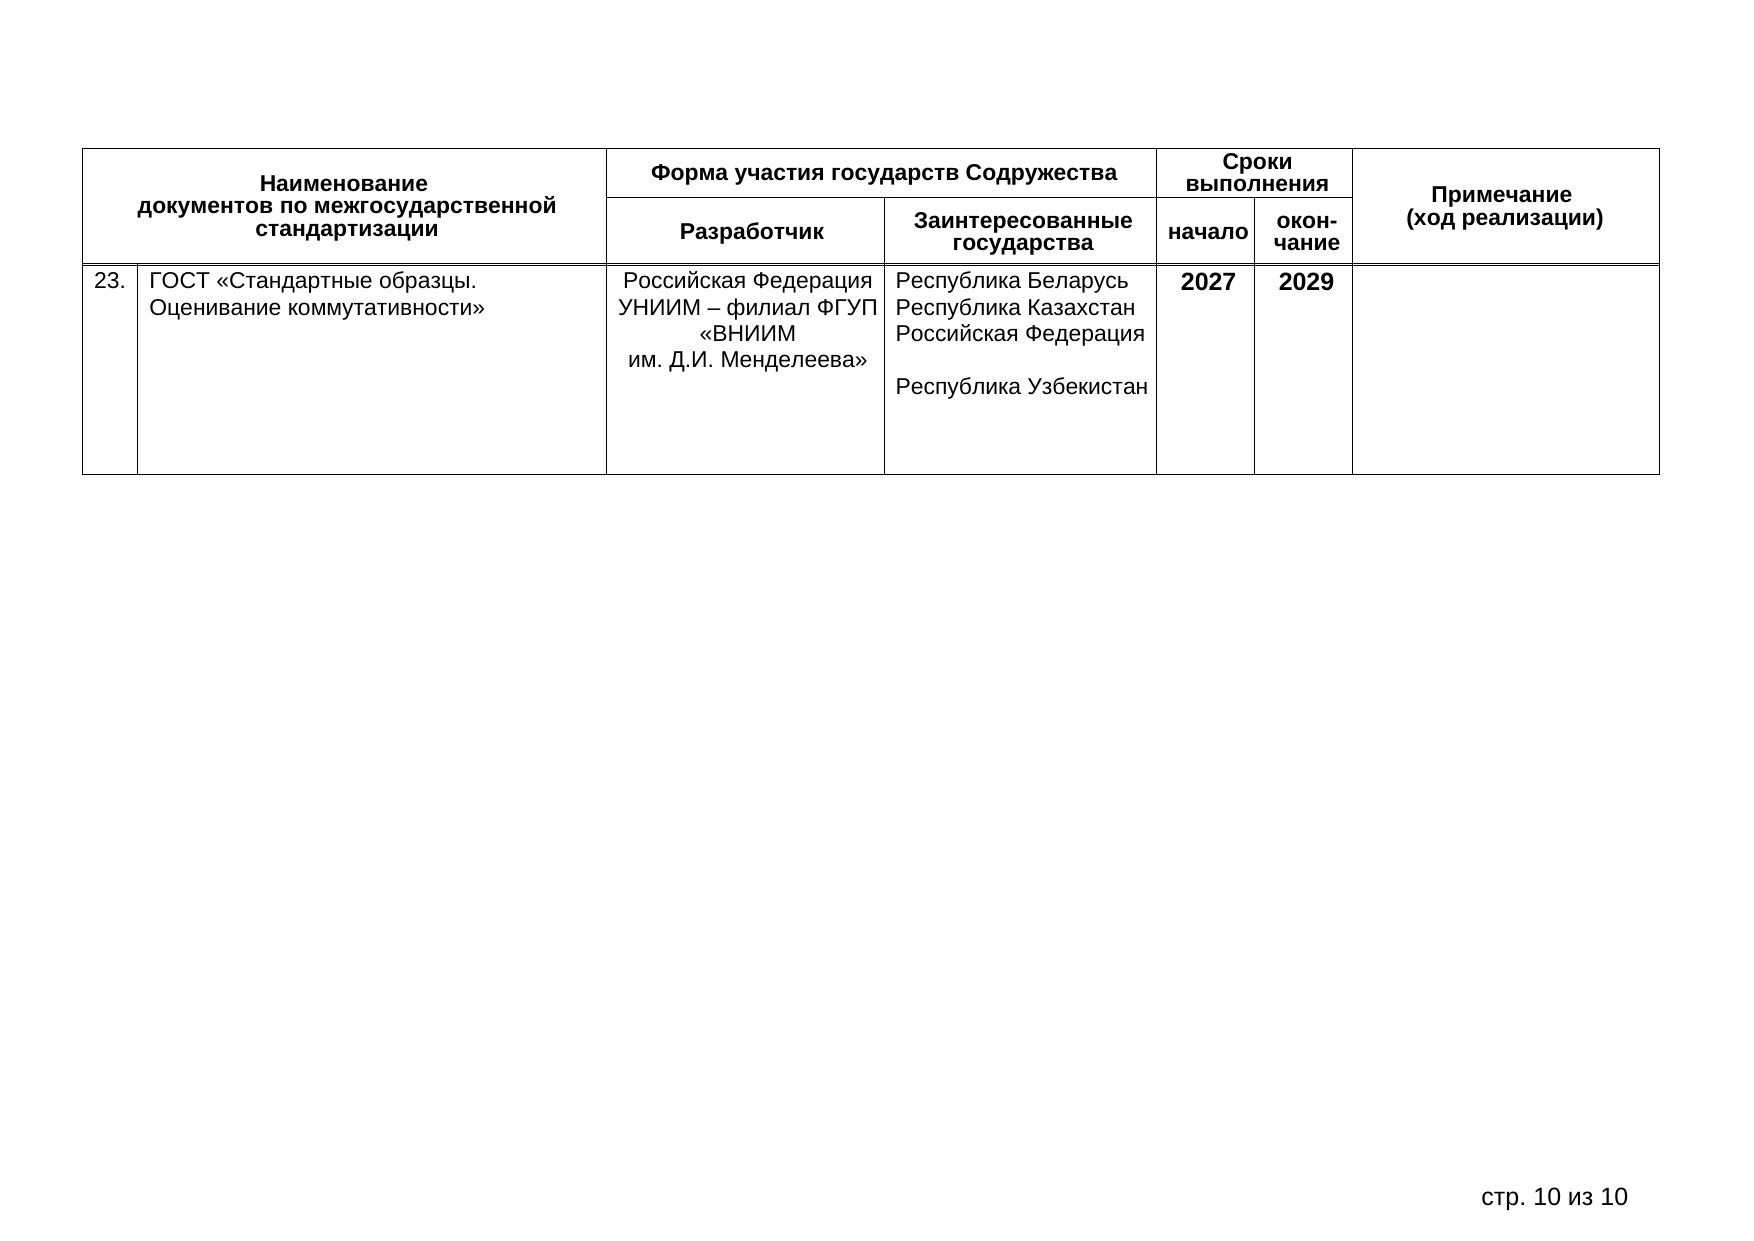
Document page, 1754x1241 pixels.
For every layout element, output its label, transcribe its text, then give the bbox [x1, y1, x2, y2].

table_cell [83, 266, 137, 474]
table_cell [1353, 266, 1659, 474]
table_header Сроки выполнения [1157, 149, 1352, 197]
table_cell 2029 [1255, 266, 1352, 474]
table_header Наименование документов по межгосударственной стандартизации [83, 149, 606, 263]
table_cell Российская Федерация УНИИМ – филиал ФГУП «ВНИИМ им. Д.И. Менделеева» [607, 266, 884, 474]
table_cell 2027 [1157, 266, 1254, 474]
table_cell Заинтересованные государства [885, 198, 1156, 263]
table_cell ГОСТ «Стандартные образцы. Оценивание коммутативности» [138, 266, 606, 474]
table_cell Республика Беларусь Республика Казахстан Российская Федерация Республика Узбекистан [885, 266, 1156, 474]
table_cell начало [1157, 198, 1254, 263]
table_header Форма участия государств Содружества [607, 149, 1156, 197]
table_cell окон-чание [1255, 198, 1352, 263]
table_header Примечание (ход реализации) [1353, 149, 1659, 263]
table_cell Разработчик [607, 198, 884, 263]
